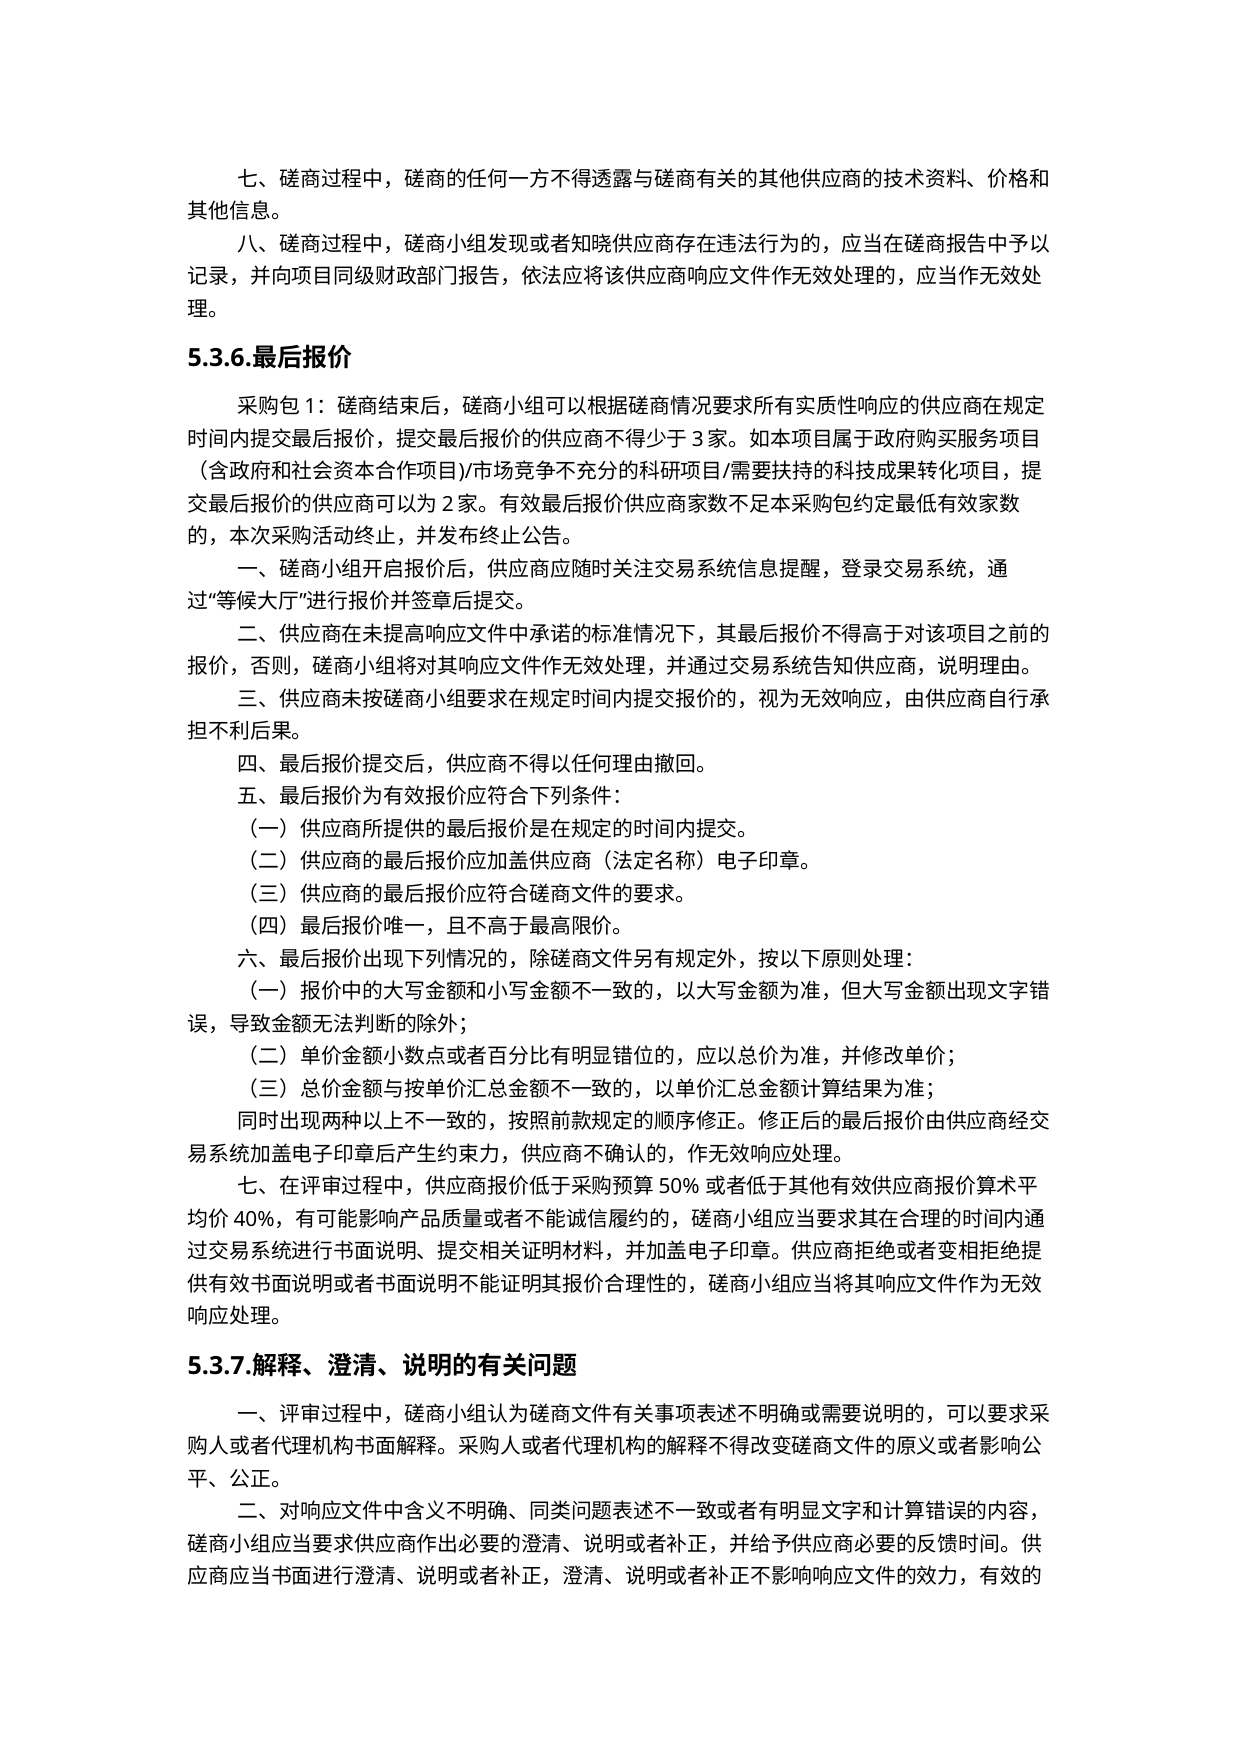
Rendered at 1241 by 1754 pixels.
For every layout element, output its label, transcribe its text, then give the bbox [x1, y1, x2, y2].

text 采购包1：磋商结束后，磋商小组可以根据磋商情况要求所有实质性响应的供应商在规定时间内提交最后报价，提交最后报价的供应商不得少于3家。如本项目属于政府购买服务项目（含政府和社会资本合作项目)/市场竞争不充分的科研项目/需要扶持的科技成果转化项目，提交最后报价的供应商可以为2家。有效最后报价供应商家数不足本采购包约定最低有效家数的，本次采购活动终止，并发布终止公告。 [187, 389, 1053, 552]
text 八、磋商过程中，磋商小组发现或者知晓供应商存在违法行为的，应当在磋商报告中予以记录，并向项目同级财政部门报告，依法应将该供应商响应文件作无效处理的，应当作无效处理。 [187, 227, 1053, 324]
text （二）供应商的最后报价应加盖供应商（法定名称）电子印章。 [187, 844, 1053, 877]
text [187, 1494, 1053, 1592]
text 四、最后报价提交后，供应商不得以任何理由撤回。 [187, 747, 1053, 779]
text 二、供应商在未提高响应文件中承诺的标准情况下，其最后报价不得高于对该项目之前的报价，否则，磋商小组将对其响应文件作无效处理，并通过交易系统告知供应商，说明理由。 [187, 617, 1053, 682]
text （二）单价金额小数点或者百分比有明显错位的，应以总价为准，并修改单价； [187, 1039, 1053, 1072]
text 七、在评审过程中，供应商报价低于采购预算50% 或者低于其他有效供应商报价算术平均价40%，有可能影响产品质量或者不能诚信履约的，磋商小组应当要求其在合理的时间内通过交易系统进行书面说明、提交相关证明材料，并加盖电子印章。供应商拒绝或者变相拒绝提供有效书面说明或者书面说明不能证明其报价合理性的，磋商小组应当将其响应文件作为无效响应处理。 [187, 1169, 1053, 1332]
text 同时出现两种以上不一致的，按照前款规定的顺序修正。修正后的最后报价由供应商经交易系统加盖电子印章后产生约束力，供应商不确认的，作无效响应处理。 [187, 1104, 1053, 1169]
text （三）供应商的最后报价应符合磋商文件的要求。 [187, 877, 1053, 909]
text 三、供应商未按磋商小组要求在规定时间内提交报价的，视为无效响应，由供应商自行承担不利后果。 [187, 682, 1053, 747]
text （四）最后报价唯一，且不高于最高限价。 [187, 909, 1053, 942]
text （一）供应商所提供的最后报价是在规定的时间内提交。 [187, 812, 1053, 844]
text （三）总价金额与按单价汇总金额不一致的，以单价汇总金额计算结果为准； [187, 1072, 1053, 1104]
text 五、最后报价为有效报价应符合下列条件： [187, 779, 1053, 812]
text 5.3.7.解释、澄清、说明的有关问题 [187, 1332, 1053, 1397]
text 5.3.6.最后报价 [187, 324, 1053, 389]
text （一）报价中的大写金额和小写金额不一致的，以大写金额为准，但大写金额出现文字错误，导致金额无法判断的除外； [187, 974, 1053, 1039]
text 七、磋商过程中，磋商的任何一方不得透露与磋商有关的其他供应商的技术资料、价格和其他信息。 [187, 162, 1053, 227]
text 六、最后报价出现下列情况的，除磋商文件另有规定外，按以下原则处理： [187, 942, 1053, 974]
text 一、评审过程中，磋商小组认为磋商文件有关事项表述不明确或需要说明的，可以要求采购人或者代理机构书面解释。采购人或者代理机构的解释不得改变磋商文件的原义或者影响公平、公正。 [187, 1397, 1053, 1494]
text 一、磋商小组开启报价后，供应商应随时关注交易系统信息提醒，登录交易系统，通过“等候大厅”进行报价并签章后提交。 [187, 552, 1053, 617]
